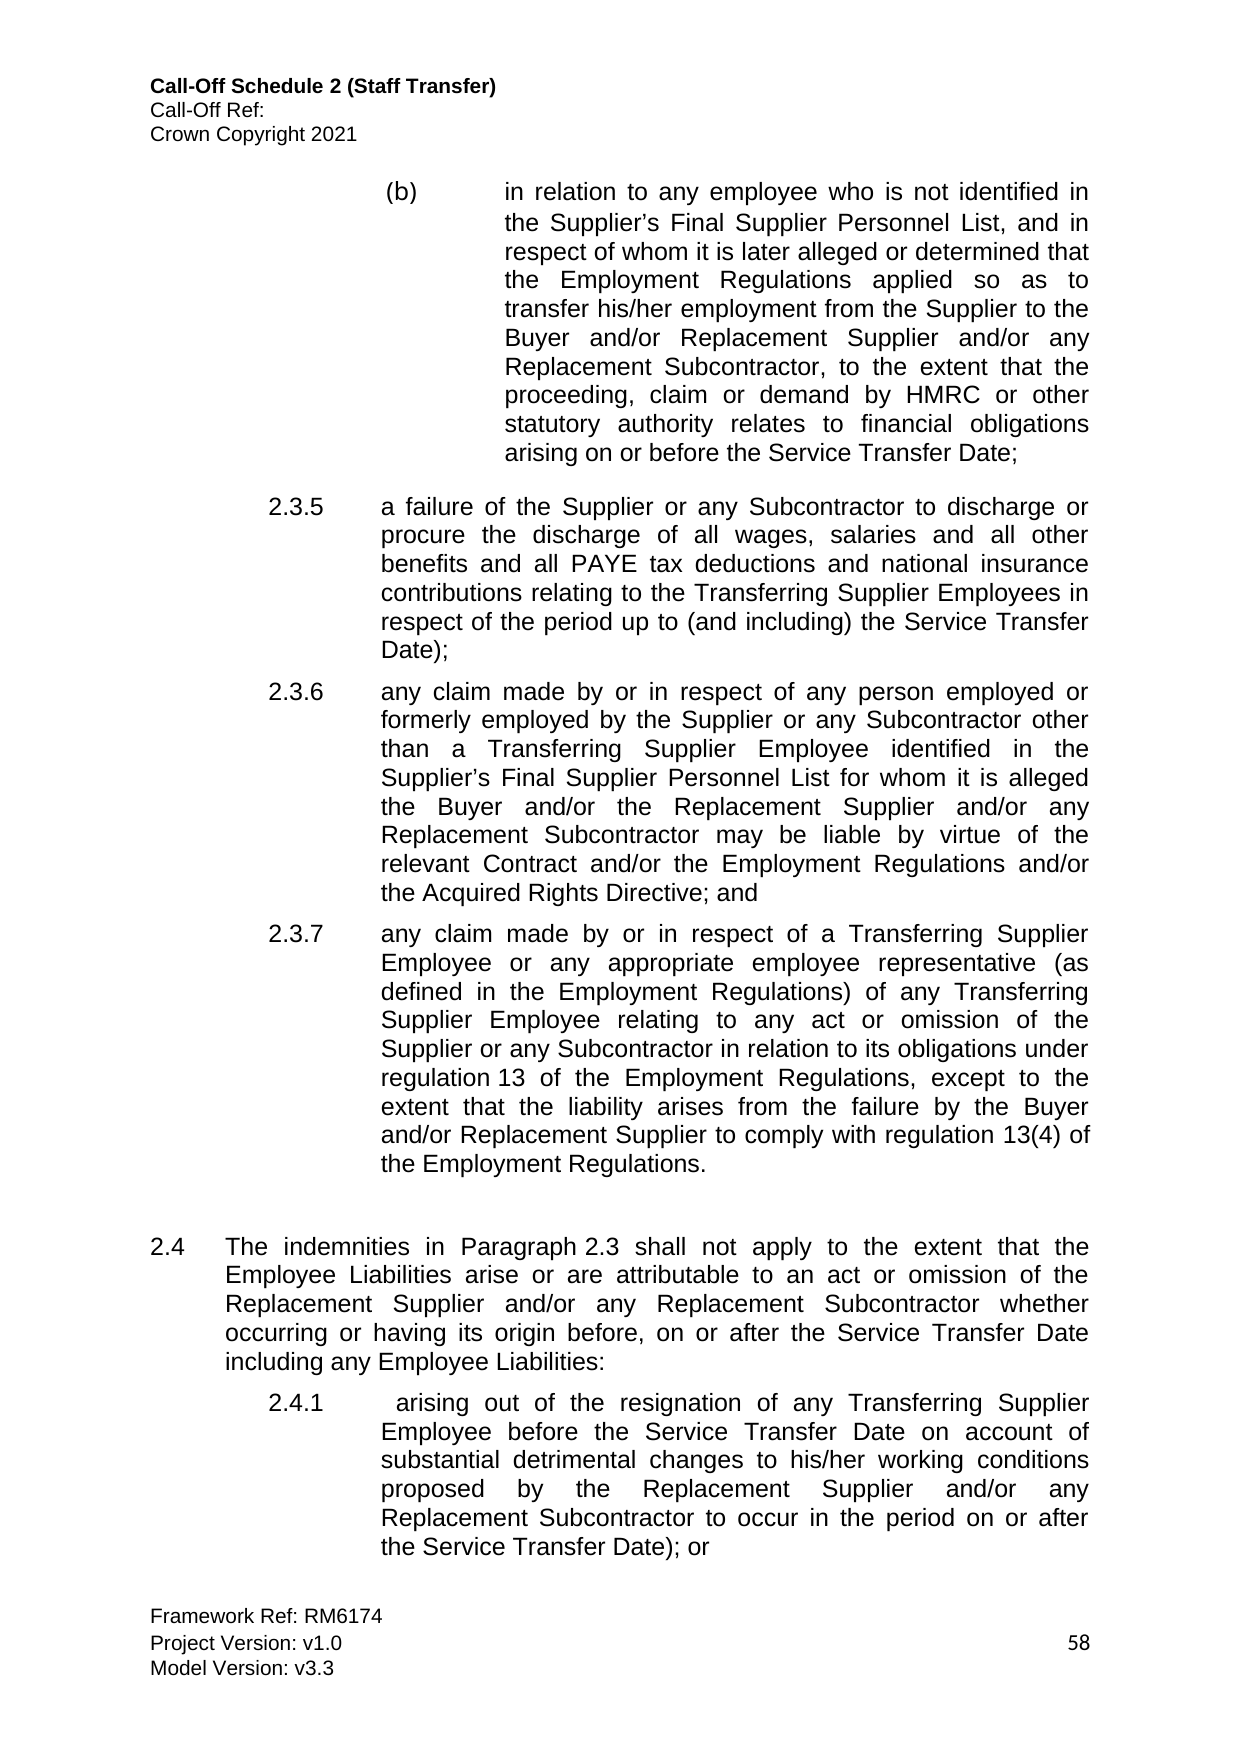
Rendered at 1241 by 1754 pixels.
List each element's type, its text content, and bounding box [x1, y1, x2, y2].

list any claim made by or in respect of any person employed or formerly employed by the Supplier or any Subcontractor other than a Transferring Supplier Employee identified in the Supplier’s Final Supplier Personnel List for whom it is alleged the Buyer and/or the Replacement Supplier and/or any Replacement Subcontractor may be liable by virtue of the relevant Contract and/or the Employment Regulations and/or the Acquired Rights Directive; and [268, 677, 1090, 907]
list a failure of the Supplier or any Subcontractor to discharge or procure the discharge of all wages, salaries and all other benefits and all PAYE tax deductions and national insurance contributions relating to the Transferring Supplier Employees in respect of the period up to (and including) the Service Transfer Date); [268, 492, 1090, 664]
list arising out of the resignation of any Transferring Supplier Employee before the Service Transfer Date on account of substantial detrimental changes to his/her working conditions proposed by the Replacement Supplier and/or any Replacement Subcontractor to occur in the period on or after the Service Transfer Date); or [268, 1388, 1090, 1560]
subtitle in relation to any employee who is not identified in the Supplier’s Final Supplier Personnel List, and in respect of whom it is later alleged or determined that the Employment Regulations applied so as to transfer his/her employment from the Supplier to the Buyer and/or Replacement Supplier and/or any Replacement Subcontractor, to the extent that the proceeding, claim or demand by HMRC or other statutory authority relates to financial obligations arising on or before the Service Transfer Date; [386, 174, 1090, 467]
list any claim made by or in respect of a Transferring Supplier Employee or any appropriate employee representative (as defined in the Employment Regulations) of any Transferring Supplier Employee relating to any act or omission of the Supplier or any Subcontractor in relation to its obligations under regulation 13 of the Employment Regulations, except to the extent that the liability arises from the failure by the Buyer and/or Replacement Supplier to comply with regulation 13(4) of the Employment Regulations. [268, 919, 1090, 1178]
list The indemnities in Paragraph 2.3 shall not apply to the extent that the Employee Liabilities arise or are attributable to an act or omission of the Replacement Supplier and/or any Replacement Subcontractor whether occurring or having its origin before, on or after the Service Transfer Date including any Employee Liabilities: [150, 1232, 1090, 1375]
